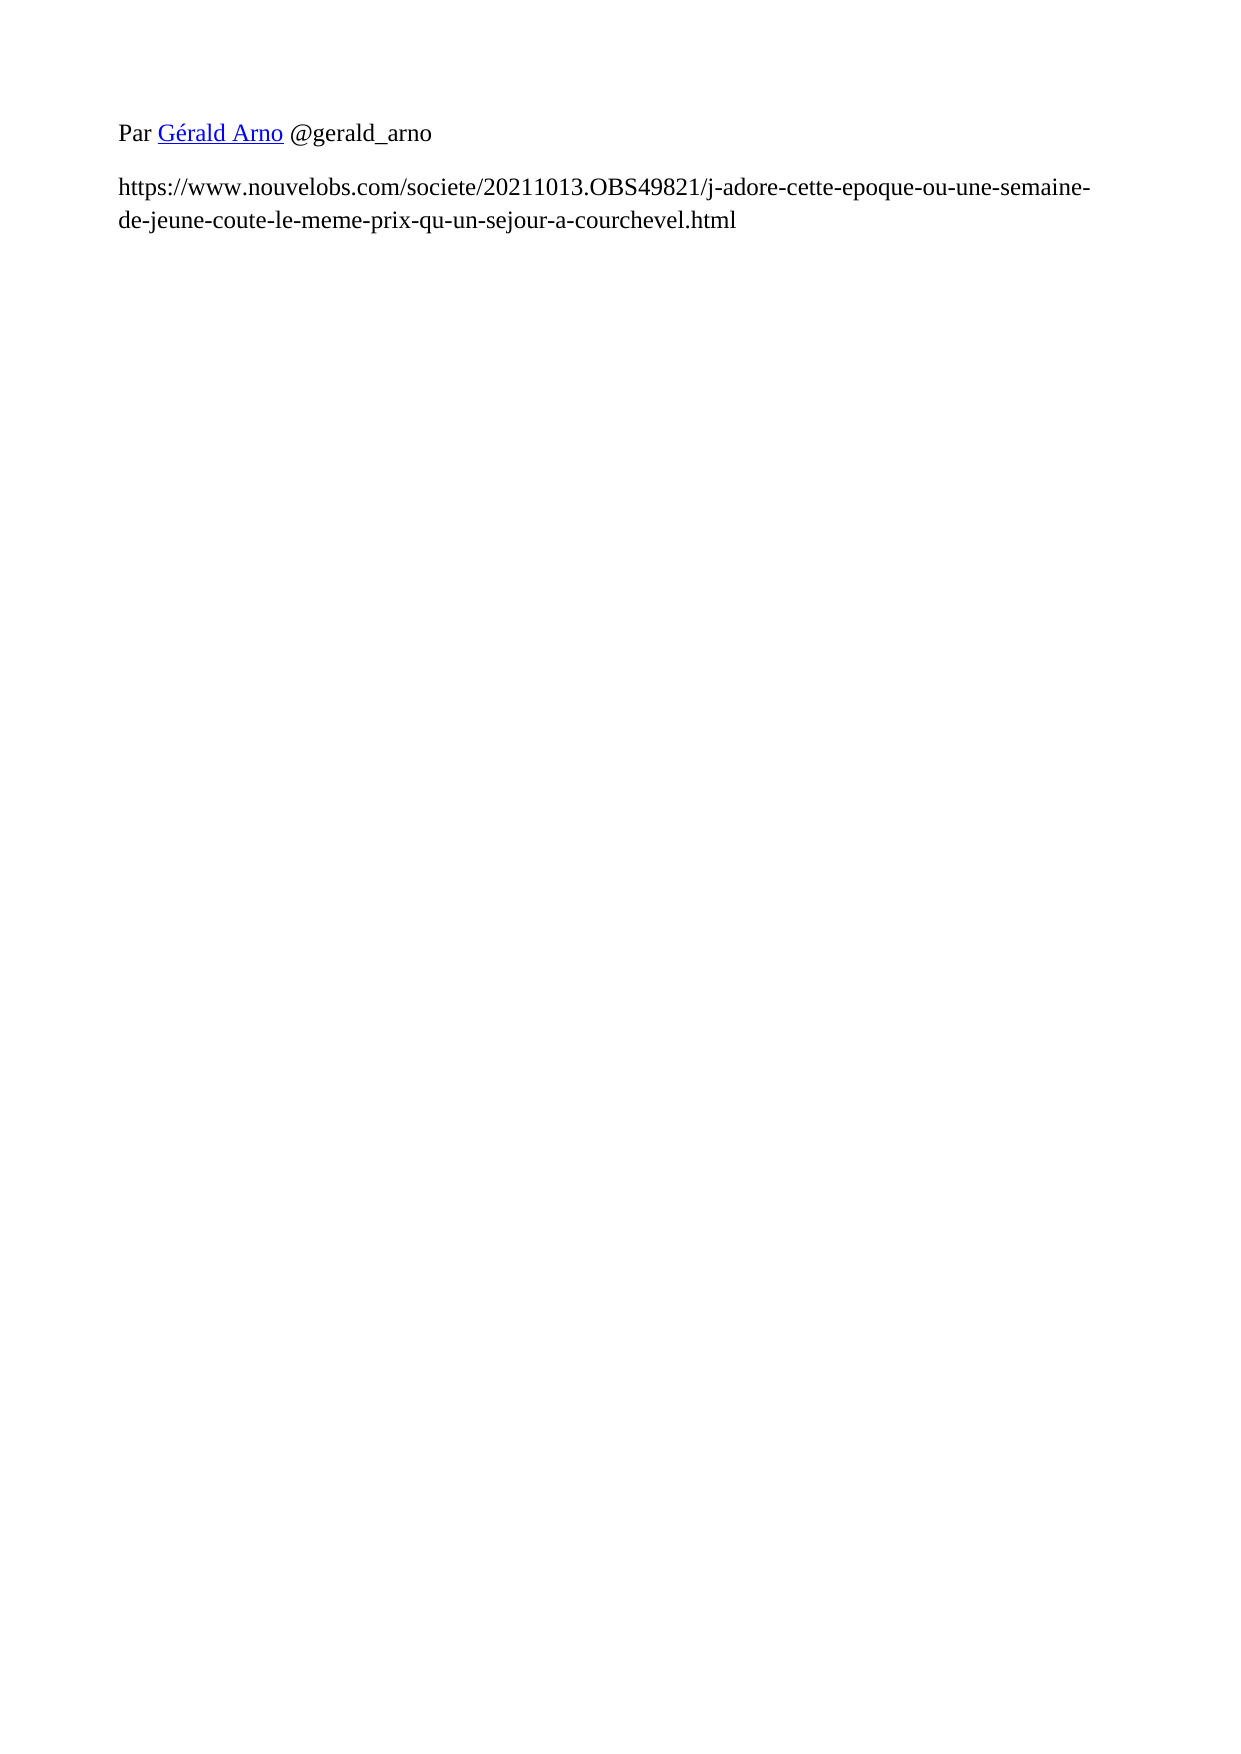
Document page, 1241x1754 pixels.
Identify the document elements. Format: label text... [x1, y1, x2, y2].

text Par Gérald Arno @gerald_arno [118, 118, 1122, 147]
text https://www.nouvelobs.com/societe/20211013.OBS49821/j-adore-cette-epoque-ou-une-semaine-de-jeune-coute-le-meme-prix-qu-un-sejour-a-courchevel.html [118, 172, 1122, 234]
